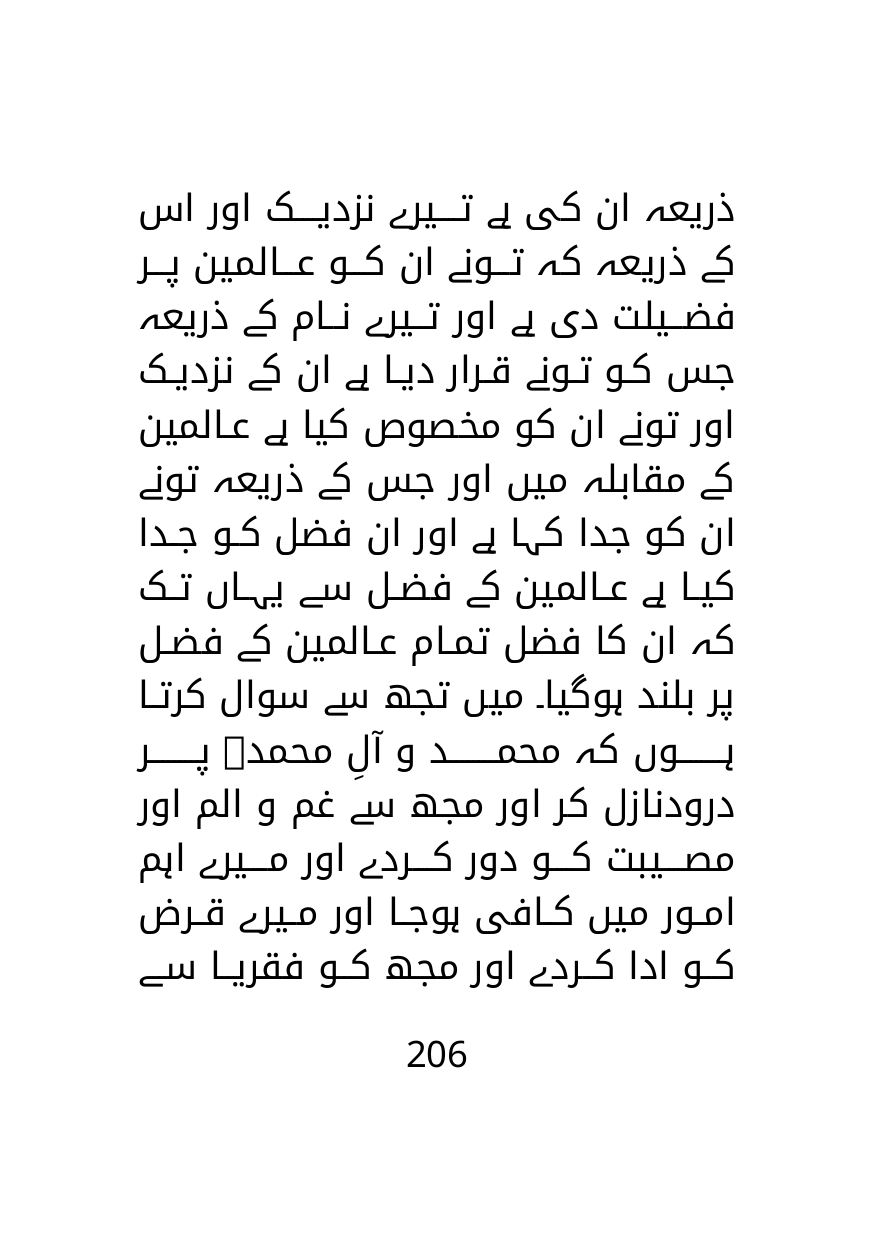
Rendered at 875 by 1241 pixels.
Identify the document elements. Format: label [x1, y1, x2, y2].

text [138, 178, 736, 991]
